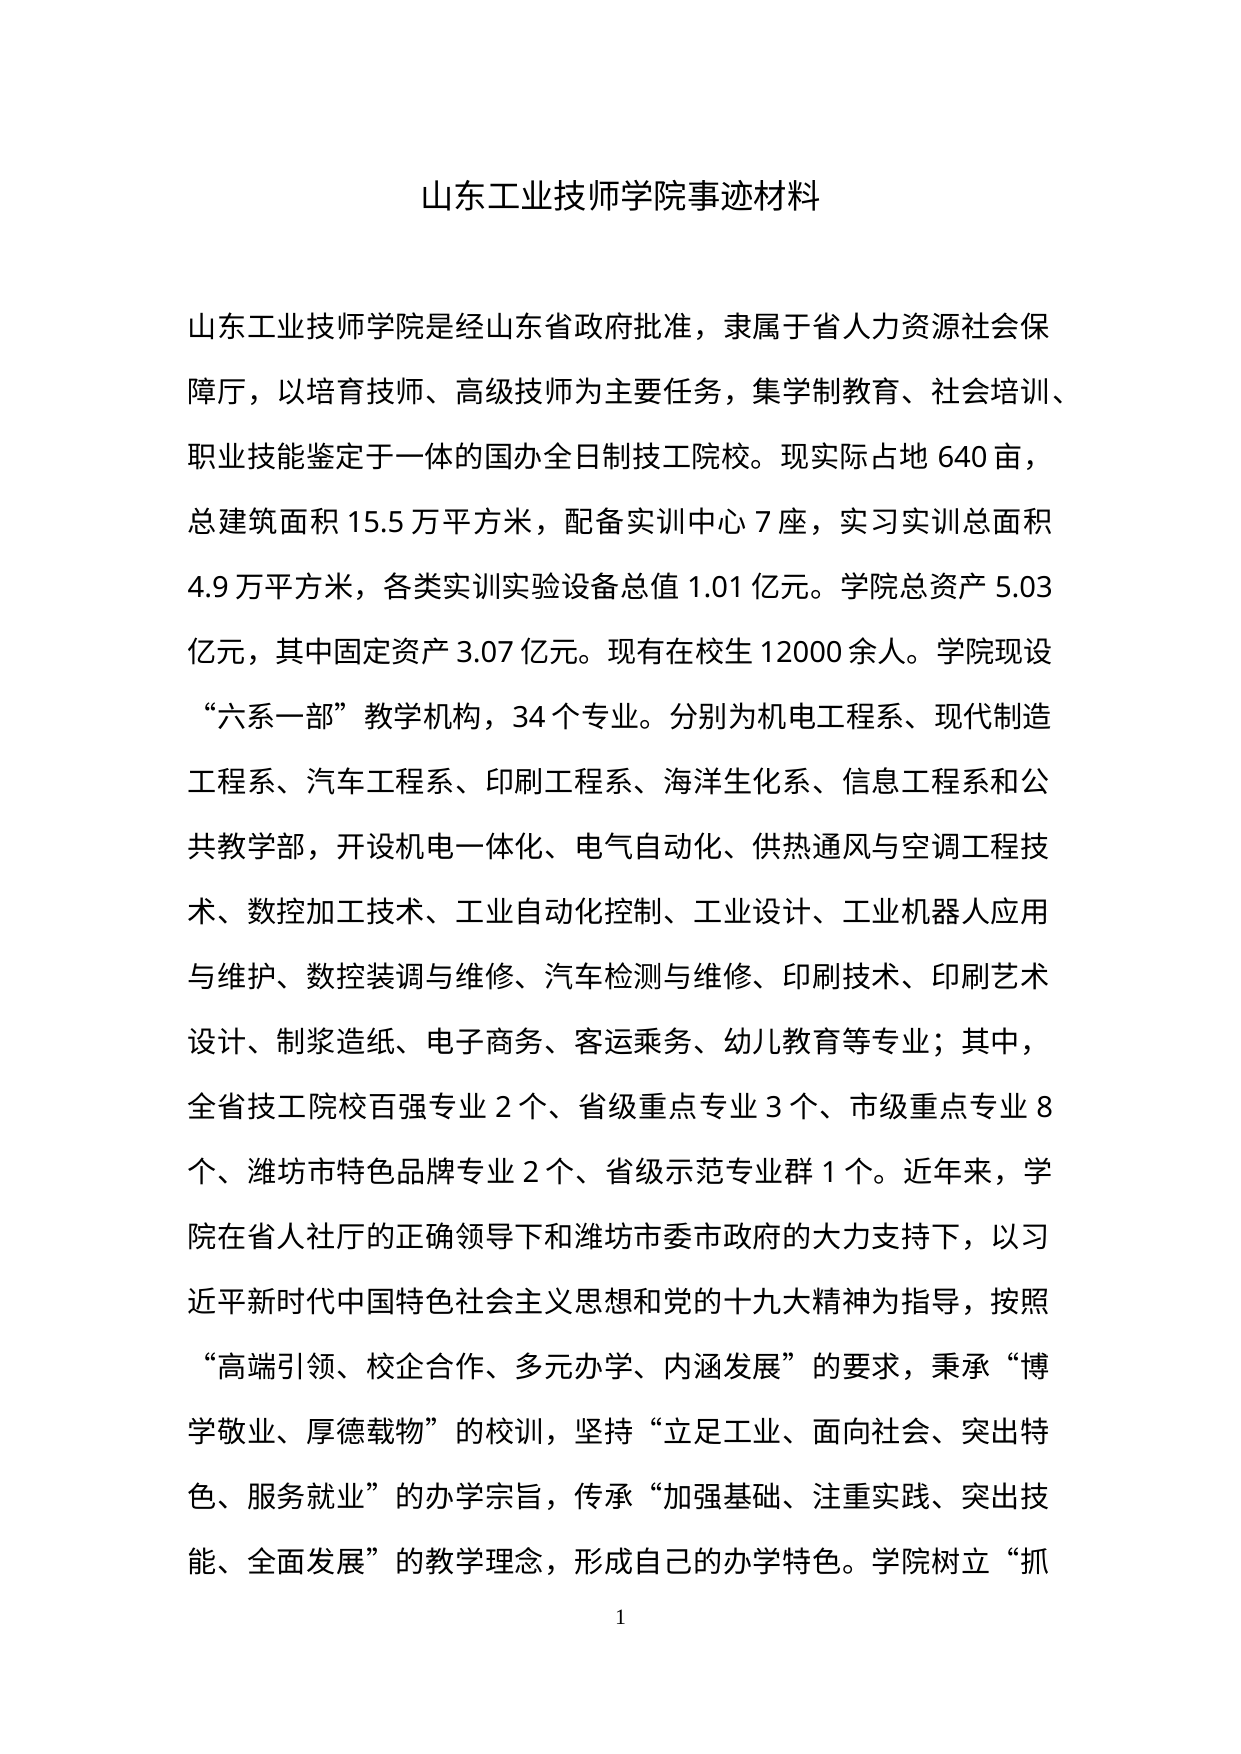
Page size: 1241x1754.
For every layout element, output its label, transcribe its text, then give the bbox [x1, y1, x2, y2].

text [187, 292, 1053, 1592]
text 山东工业技师学院事迹材料 [187, 162, 1053, 227]
